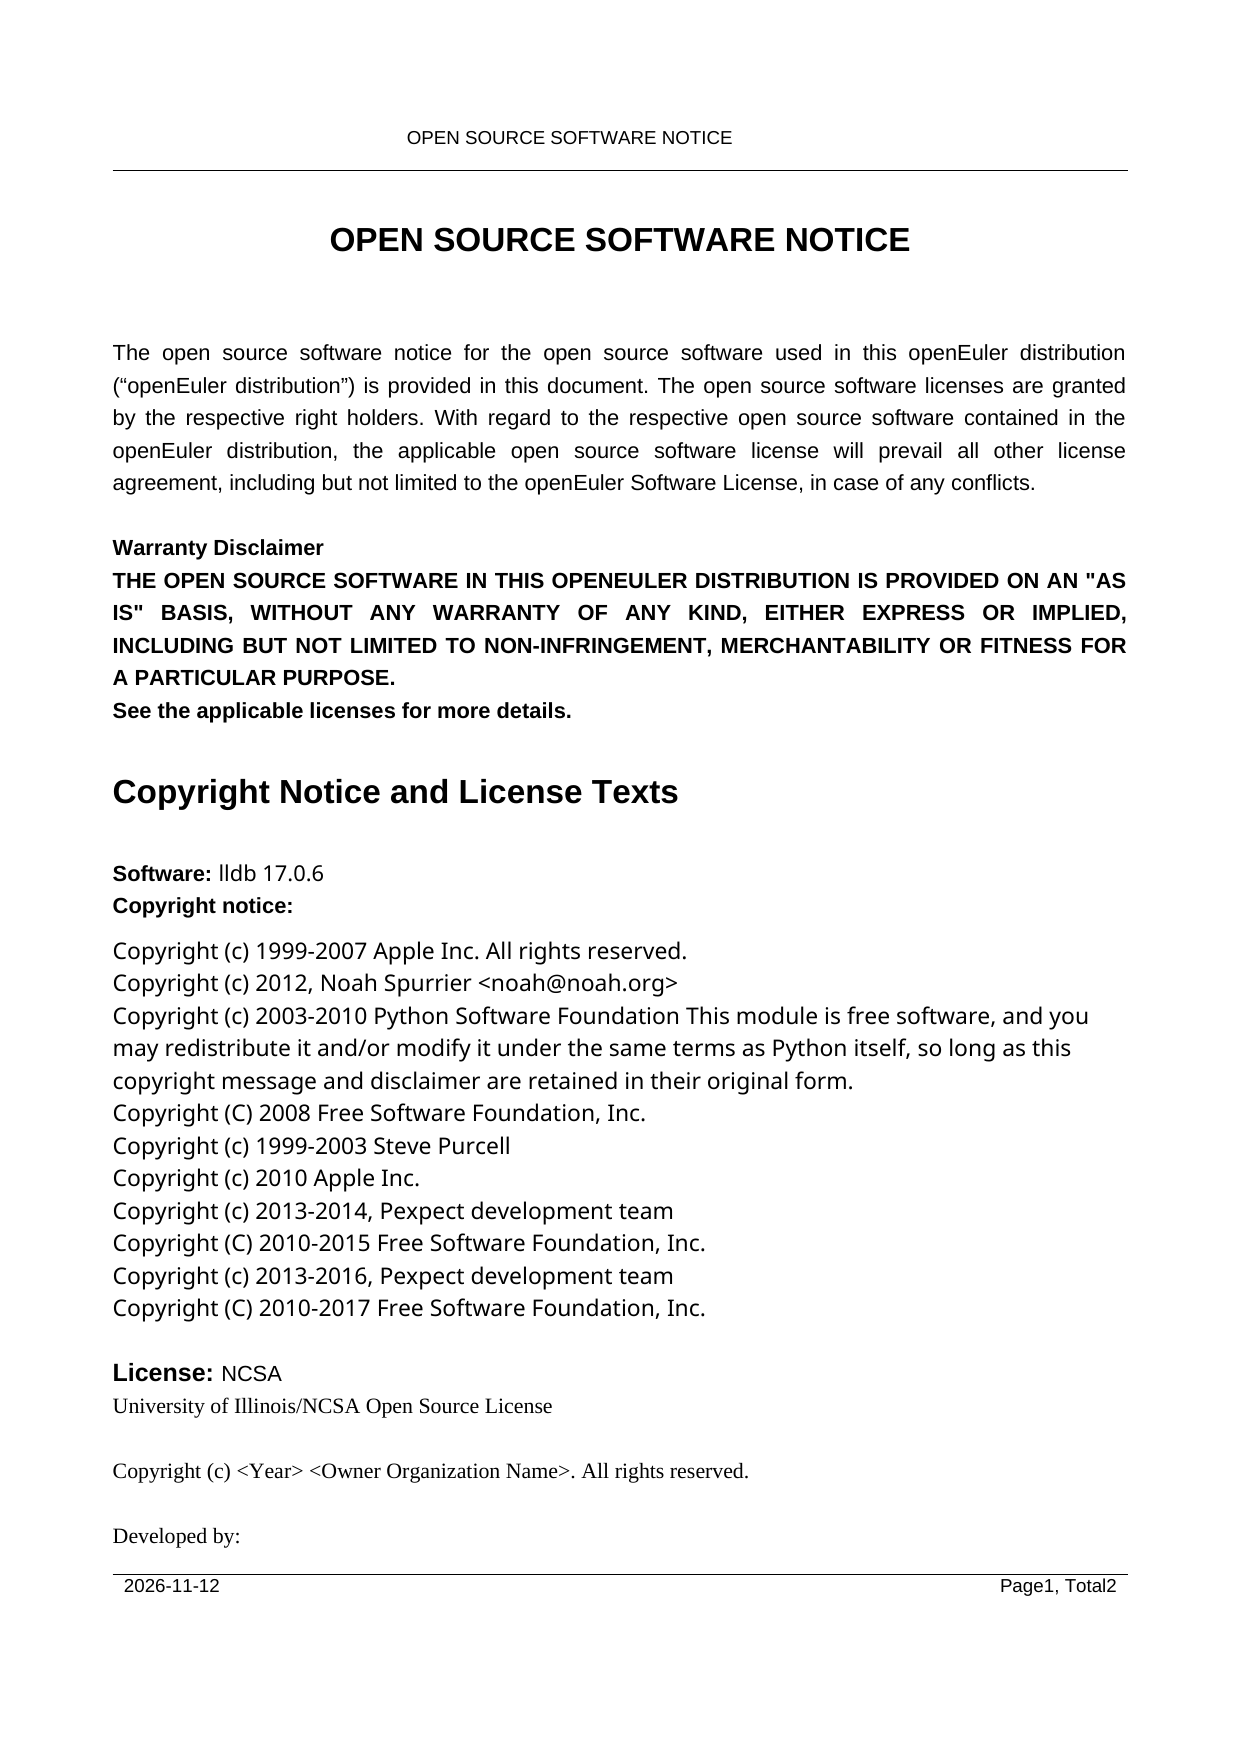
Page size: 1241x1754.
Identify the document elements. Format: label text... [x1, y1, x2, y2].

text Copyright Notice and License Texts [112, 759, 1128, 824]
text Warranty Disclaimer [112, 531, 1128, 564]
text OPEN SOURCE SOFTWARE NOTICE [112, 206, 1128, 271]
text License: NCSA [112, 1356, 1128, 1389]
text The open source software notice for the open source software used in this openEuler distribution (“openEuler distribution”) is provided in this document. The open source software licenses are granted by the respective right holders. With regard to the respective open source software contained in the openEuler distribution, the applicable open source software license will prevail all other license agreement, including but not limited to the openEuler Software License, in case of any conflicts. [112, 336, 1128, 499]
title Software: lldb 17.0.6 [112, 856, 1128, 889]
text Copyright (c) 1999-2007 Apple Inc. All rights reserved. Copyright (c) 2012, Noah Spurrier <noah@noah.org> Copyright (c) 2003-2010 Python Software Foundation This module is free software, and you may redistribute it and/or modify it under the same terms as Python itself, so long as this copyright message and disclaimer are retained in their original form. Copyright (C) 2008 Free Software Foundation, Inc. Copyright (c) 1999-2003 Steve Purcell Copyright (c) 2010 Apple Inc. Copyright (c) 2013-2014, Pexpect development team Copyright (C) 2010-2015 Free Software Foundation, Inc. Copyright (c) 2013-2016, Pexpect development team Copyright (C) 2010-2017 Free Software Foundation, Inc. [112, 934, 1128, 1356]
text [112, 1389, 1128, 1551]
text THE OPEN SOURCE SOFTWARE IN THIS OPENEULER DISTRIBUTION IS PROVIDED ON AN "AS IS" BASIS, WITHOUT ANY WARRANTY OF ANY KIND, EITHER EXPRESS OR IMPLIED, INCLUDING BUT NOT LIMITED TO NON-INFRINGEMENT, MERCHANTABILITY OR FITNESS FOR A PARTICULAR PURPOSE. See the applicable licenses for more details. [112, 564, 1128, 726]
text Copyright notice: [112, 889, 1128, 921]
